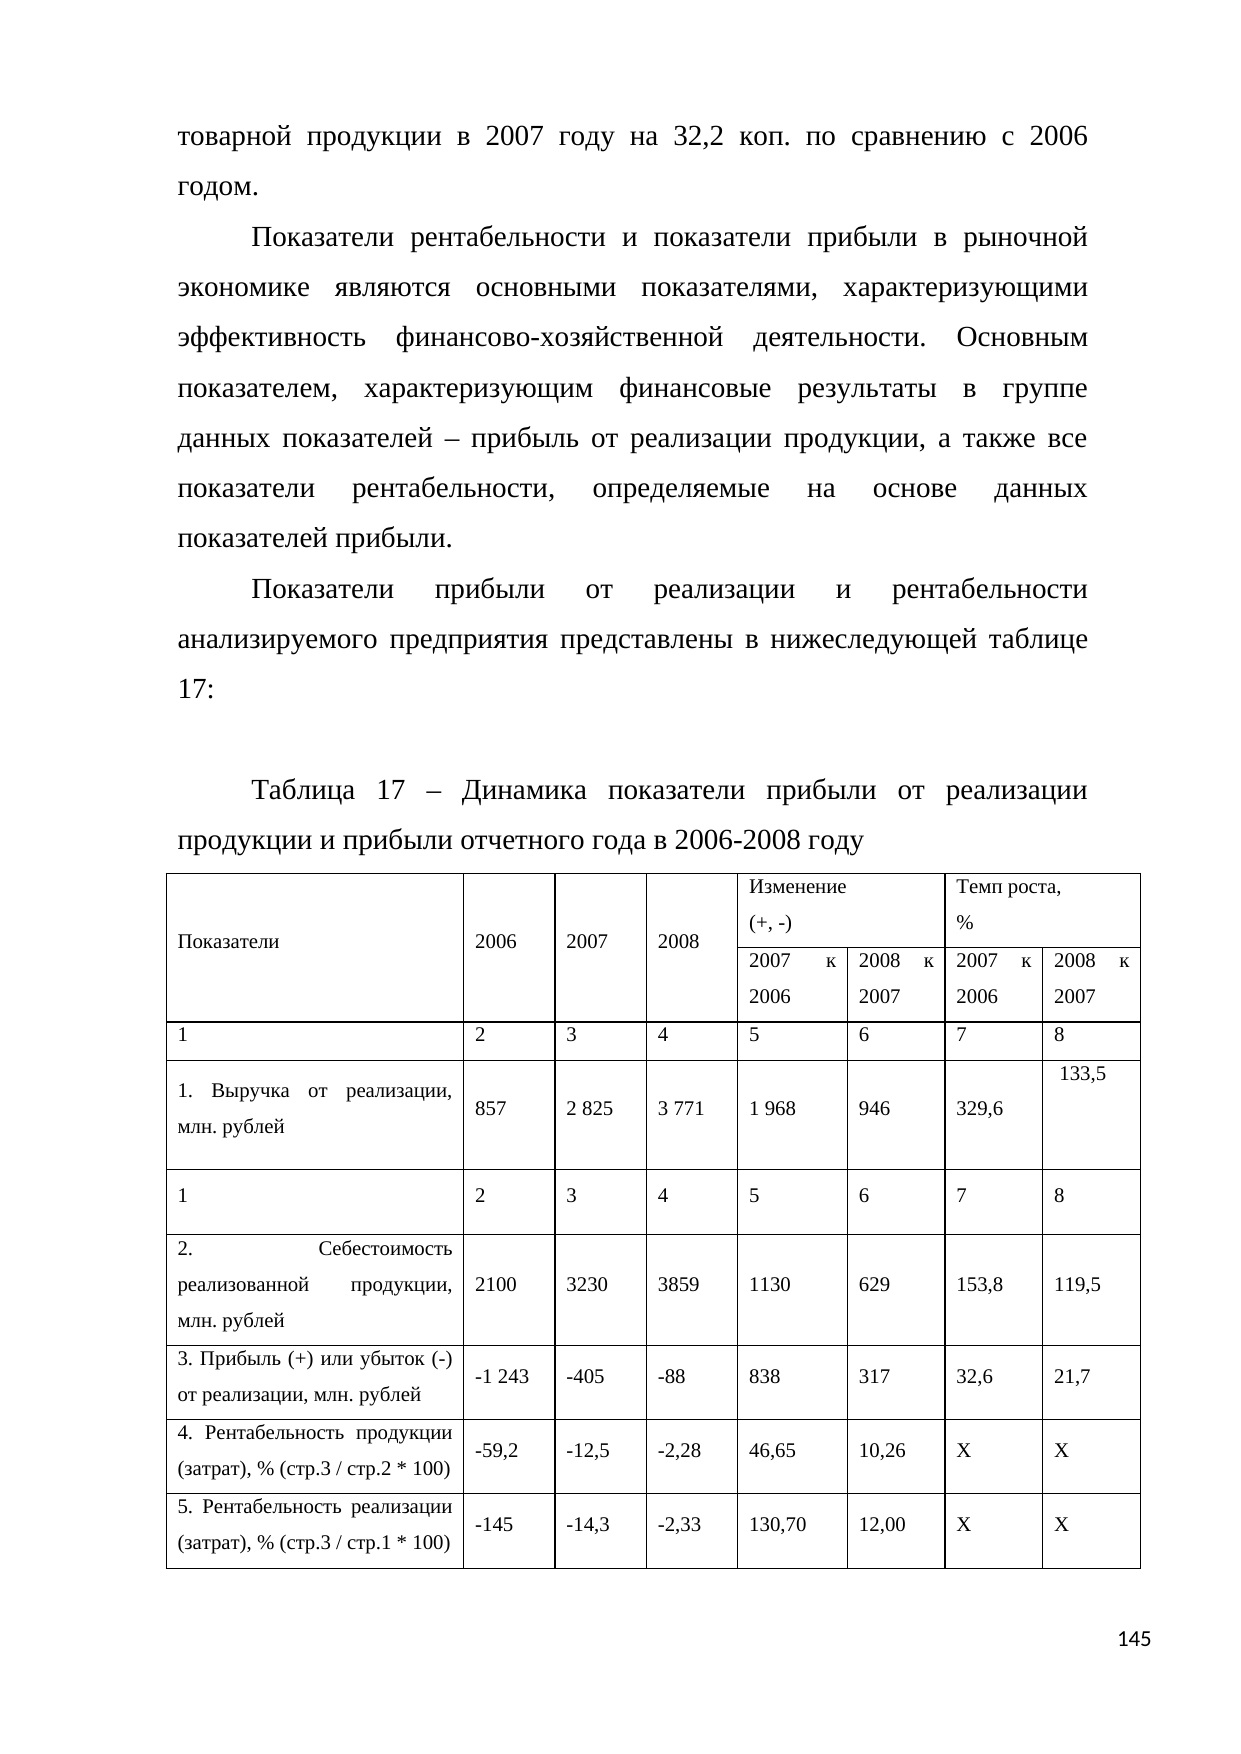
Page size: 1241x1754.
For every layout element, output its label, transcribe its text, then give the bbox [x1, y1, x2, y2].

table_cell 119,5 [1043, 1235, 1140, 1345]
text Показатели прибыли от реализации и рентабельности анализируемого предприятия представлены в нижеследующей таблице 17: [177, 571, 1088, 705]
table_cell 1 968 [738, 1061, 847, 1169]
table_header Показатели [167, 874, 463, 1021]
table_cell 7 [946, 1023, 1042, 1059]
table_cell 2008 к 2007 [848, 948, 944, 1021]
table_cell 2007 к 2006 [738, 948, 847, 1021]
table_header Изменение (+, -) [738, 874, 944, 947]
table_cell 629 [848, 1235, 944, 1345]
table_cell 46,65 [738, 1420, 847, 1493]
table_cell X [946, 1494, 1042, 1567]
table_cell 2100 [464, 1235, 554, 1345]
table_cell 21,7 [1043, 1346, 1140, 1419]
table_cell 3 771 [647, 1061, 737, 1169]
table_cell 1 [167, 1023, 463, 1059]
table_cell 3230 [556, 1235, 646, 1345]
table_header 2007 [556, 874, 646, 1021]
table_cell 2 [464, 1023, 554, 1059]
table_cell 6 [848, 1023, 944, 1059]
table_cell -2,33 [647, 1494, 737, 1567]
table_cell 8 [1043, 1023, 1140, 1059]
table_cell 153,8 [946, 1235, 1042, 1345]
table_cell 4 [647, 1170, 737, 1234]
table_cell 10,26 [848, 1420, 944, 1493]
table_cell X [1043, 1420, 1140, 1493]
table_cell 5 [738, 1170, 847, 1234]
table_cell X [946, 1420, 1042, 1493]
table_cell 2 [464, 1170, 554, 1234]
table_header Темп роста, % [946, 874, 1140, 947]
table_cell 5. Рентабельность реализации (затрат), % (стр.3 / стр.1 * 100) [167, 1494, 463, 1567]
table_cell 133,5 [1043, 1061, 1140, 1169]
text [177, 118, 1088, 202]
table_cell 4 [647, 1023, 737, 1059]
table_cell 130,70 [738, 1494, 847, 1567]
table_cell 2. Себестоимость реализованной продукции, млн. рублей [167, 1235, 463, 1345]
table_header 2008 [647, 874, 737, 1021]
text Таблица 17 – Динамика показатели прибыли от реализации продукции и прибыли отчетного года в 2006-2008 году [177, 772, 1088, 856]
table_cell -14,3 [556, 1494, 646, 1567]
table_cell 2007 к 2006 [946, 948, 1042, 1021]
table_cell 4. Рентабельность продукции (затрат), % (стр.3 / стр.2 * 100) [167, 1420, 463, 1493]
table_cell 3 [556, 1023, 646, 1059]
table_cell -145 [464, 1494, 554, 1567]
table_cell 3. Прибыль (+) или убыток (-) от реализации, млн. рублей [167, 1346, 463, 1419]
table_cell 1 [167, 1170, 463, 1234]
table_cell -405 [556, 1346, 646, 1419]
table_cell 2008 к 2007 [1043, 948, 1140, 1021]
table_cell 7 [946, 1170, 1042, 1234]
table_cell 2 825 [556, 1061, 646, 1169]
table_cell 12,00 [848, 1494, 944, 1567]
table_cell 5 [738, 1023, 847, 1059]
table_cell 329,6 [946, 1061, 1042, 1169]
table_header 2006 [464, 874, 554, 1021]
table_cell -1 243 [464, 1346, 554, 1419]
table_cell -88 [647, 1346, 737, 1419]
table_cell 8 [1043, 1170, 1140, 1234]
table_cell 32,6 [946, 1346, 1042, 1419]
table_cell -2,28 [647, 1420, 737, 1493]
table_cell -12,5 [556, 1420, 646, 1493]
table_cell 857 [464, 1061, 554, 1169]
table_cell -59,2 [464, 1420, 554, 1493]
table_cell 3859 [647, 1235, 737, 1345]
table_cell 317 [848, 1346, 944, 1419]
table_cell 6 [848, 1170, 944, 1234]
table_cell 946 [848, 1061, 944, 1169]
table_cell 3 [556, 1170, 646, 1234]
text Показатели рентабельности и показатели прибыли в рыночной экономике являются основными показателями, характеризующими эффективность финансово-хозяйственной деятельности. Основным показателем, характеризующим финансовые результаты в группе данных показателей – прибыль от реализации продукции, а также все показатели рентабельности, определяемые на основе данных показателей прибыли. [177, 219, 1088, 554]
table_cell 1130 [738, 1235, 847, 1345]
table_cell 838 [738, 1346, 847, 1419]
table_cell X [1043, 1494, 1140, 1567]
table_cell 1. Выручка от реализации, млн. рублей [167, 1061, 463, 1169]
